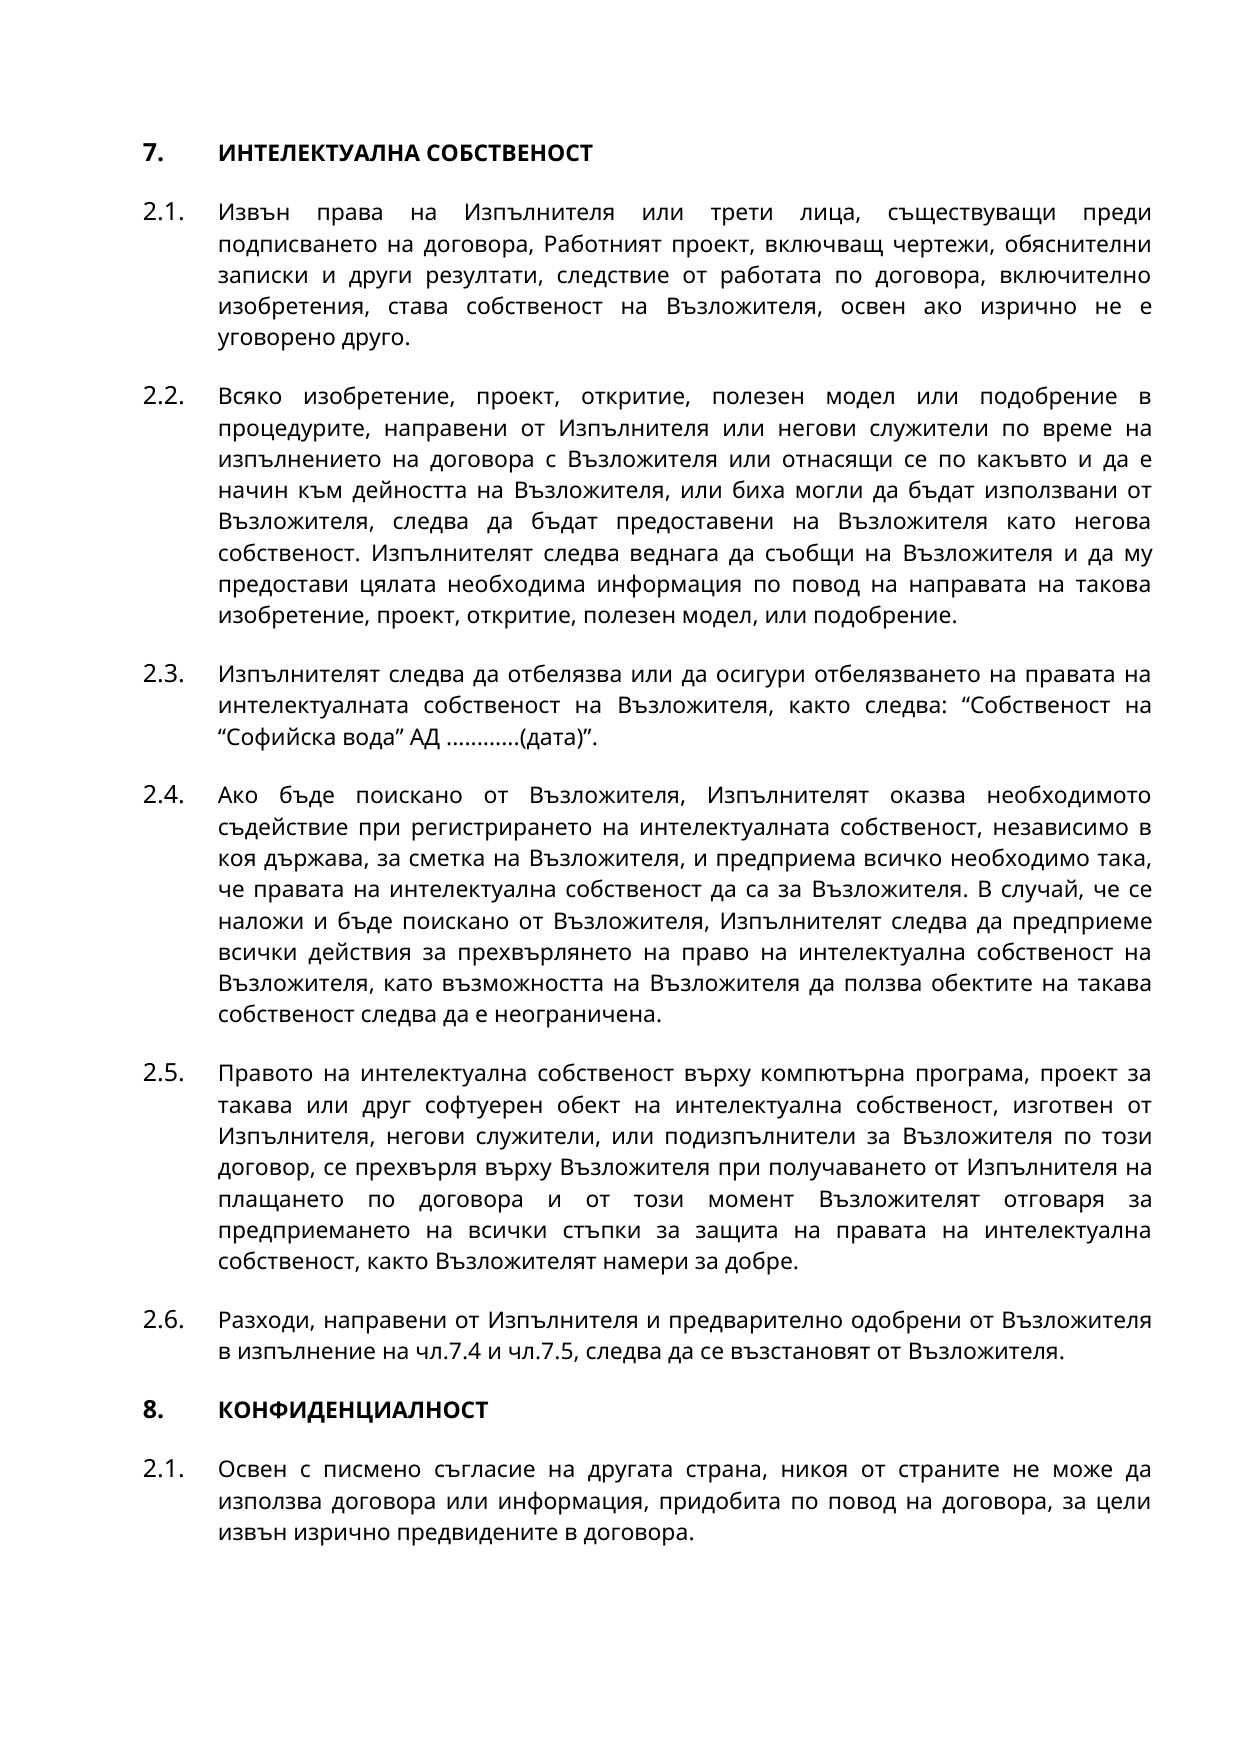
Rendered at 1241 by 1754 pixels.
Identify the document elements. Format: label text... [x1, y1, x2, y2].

list ИНТЕЛЕКТУАЛНА СОБСТВЕНОСТ [143, 134, 1153, 168]
list Освен с писмено съгласие на другата страна, никоя от страните не може да използва договора или информация, придобита по повод на договора, за цели извън изрично предвидените в договора. [143, 1451, 1153, 1547]
list КОНФИДЕНЦИАЛНОСТ [143, 1392, 1153, 1426]
list Изпълнителят следва да отбелязва или да осигури отбелязването на правата на интелектуалната собственост на Възложителя, както следва: “Собственост на “Софийска вода” АД ............(дата)”. [143, 655, 1153, 752]
list Извън права на Изпълнителя или трети лица, съществуващи преди подписването на договора, Работният проект, включващ чертежи, обяснителни записки и други резултати, следствие от работата по договора, включително изобретения, става собственост на Възложителя, освен ако изрично не е уговорено друго. [143, 193, 1153, 352]
list Всяко изобретение, проект, откритие, полезен модел или подобрение в процедурите, направени от Изпълнителя или негови служители по време на изпълнението на договора с Възложителя или отнасящи се по какъвто и да е начин към дейността на Възложителя, или биха могли да бъдат използвани от Възложителя, следва да бъдат предоставени на Възложителя като негова собственост. Изпълнителят следва веднага да съобщи на Възложителя и да му предостави цялата необходима информация по повод на направата на такова изобретение, проект, откритие, полезен модел, или подобрение. [143, 377, 1153, 630]
list Ако бъде поискано от Възложителя, Изпълнителят оказва необходимото съдействие при регистрирането на интелектуалната собственост, независимо в коя държава, за сметка на Възложителя, и предприема всичко необходимо така, че правата на интелектуална собственост да са за Възложителя. В случай, че се наложи и бъде поискано от Възложителя, Изпълнителят следва да предприеме всички действия за прехвърлянето на право на интелектуална собственост на Възложителя, като възможността на Възложителя да ползва обектите на такава собственост следва да е неограничена. [143, 777, 1153, 1030]
list Разходи, направени от Изпълнителя и предварително одобрени от Възложителя в изпълнение на чл.7.4 и чл.7.5, следва да се възстановят от Възложителя. [143, 1301, 1153, 1367]
list Правото на интелектуална собственост върху компютърна програма, проект за такава или друг софтуерен обект на интелектуална собственост, изготвен от Изпълнителя, негови служители, или подизпълнители за Възложителя по този договор, се прехвърля върху Възложителя при получаването от Изпълнителя на плащането по договора и от този момент Възложителят отговаря за предприемането на всички стъпки за защита на правата на интелектуална собственост, както Възложителят намери за добре. [143, 1055, 1153, 1276]
